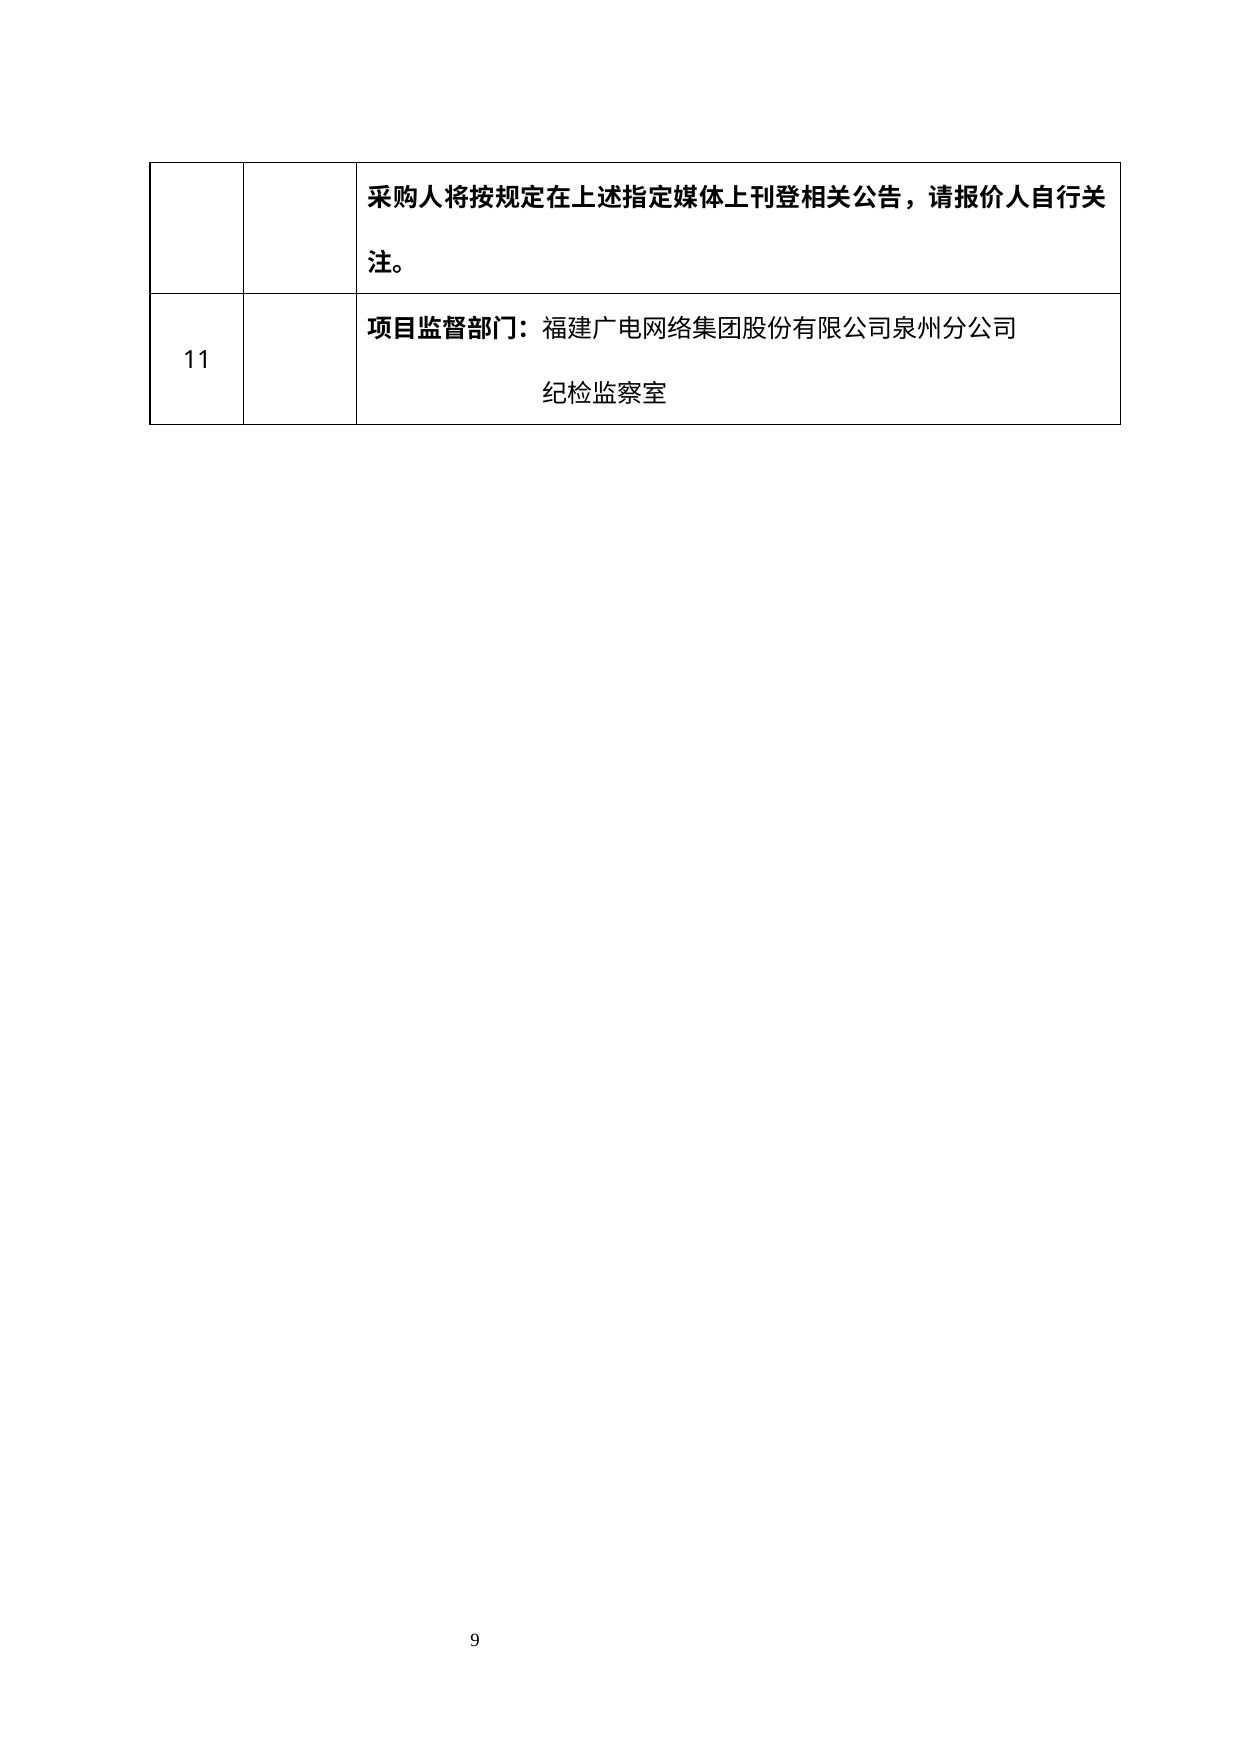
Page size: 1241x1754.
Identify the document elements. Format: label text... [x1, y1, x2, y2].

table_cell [357, 163, 1120, 293]
table_cell [244, 163, 356, 293]
table_cell 10 [151, 163, 243, 293]
table_cell [244, 294, 356, 424]
table_cell 项目监督部门：福建广电网络集团股份有限公司泉州分公司 纪检监察室 [357, 294, 1120, 424]
table_cell 11 [151, 294, 243, 424]
